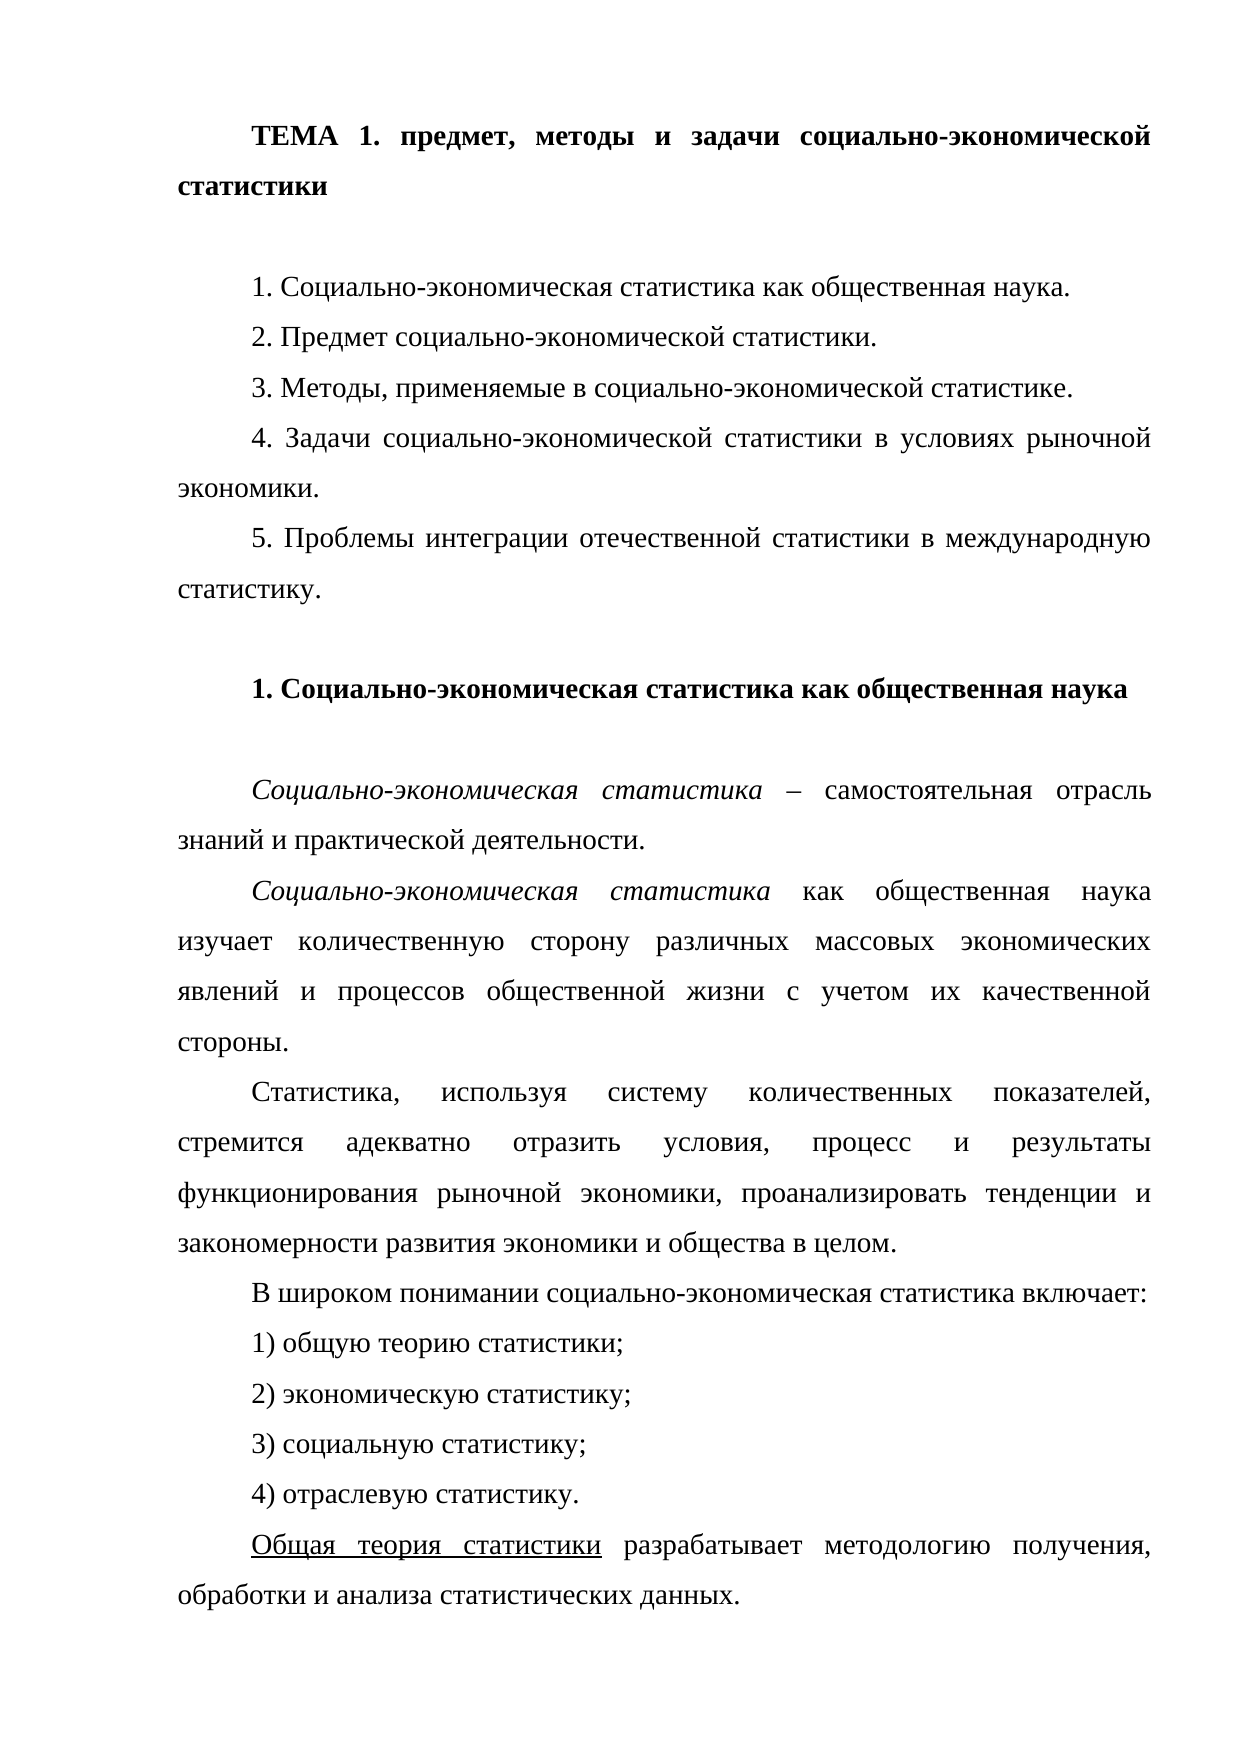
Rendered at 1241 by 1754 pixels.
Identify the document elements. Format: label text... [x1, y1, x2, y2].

text Общая теория статистики разрабатывает методологию получения, обработки и анализа статистических данных. [177, 1527, 1152, 1611]
text В широком понимании социально-экономическая статистика включает: [177, 1275, 1152, 1309]
text 4. Задачи социально-экономической статистики в условиях рыночной экономики. [177, 420, 1152, 504]
text ТЕМА 1. предмет, методы и задачи социально-экономической статистики [177, 118, 1152, 202]
text 4) отраслевую статистику. [177, 1477, 1152, 1510]
text Социально-экономическая статистика – самостоятельная отрасль знаний и практической деятельности. [177, 772, 1152, 856]
text 5. Проблемы интеграции отечественной статистики в международную статистику. [177, 521, 1152, 604]
text 1) общую теорию статистики; [177, 1326, 1152, 1359]
text 2) экономическую статистику; [177, 1376, 1152, 1409]
text Социально-экономическая статистика как общественная наука изучает количественную сторону различных массовых экономических явлений и процессов общественной жизни с учетом их качественной стороны. [177, 873, 1152, 1057]
text 3. Методы, применяемые в социально-экономической статистике. [177, 370, 1152, 403]
text 2. Предмет социально-экономической статистики. [177, 319, 1152, 353]
text 1. Социально-экономическая статистика как общественная наука. [177, 269, 1152, 303]
text Статистика, используя систему количественных показателей, стремится адекватно отразить условия, процесс и результаты функционирования рыночной экономики, проанализировать тенденции и закономерности развития экономики и общества в целом. [177, 1074, 1152, 1258]
text 3) социальную статистику; [177, 1426, 1152, 1460]
text 1. Социально-экономическая статистика как общественная наука [177, 672, 1152, 705]
